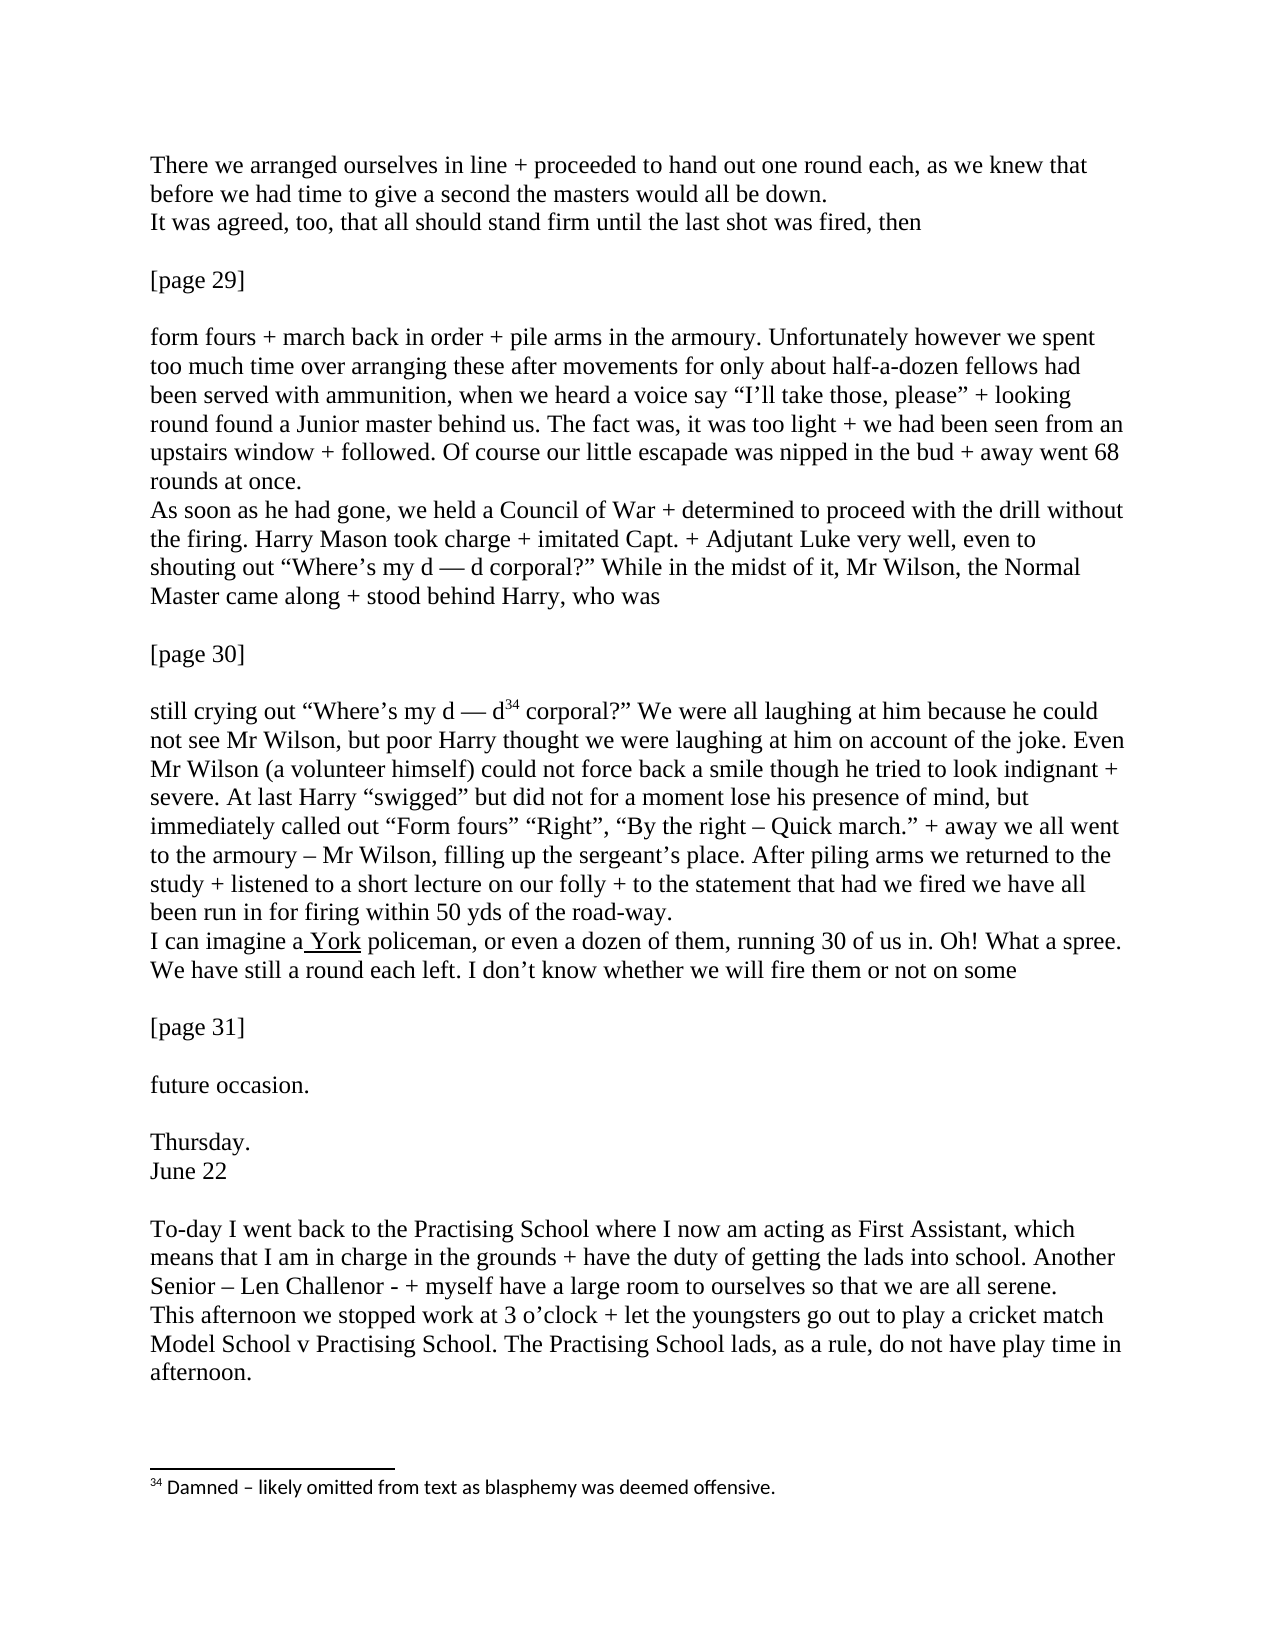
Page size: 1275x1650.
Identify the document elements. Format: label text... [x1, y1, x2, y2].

text form fours + march back in order + pile arms in the armoury. Unfortunately however we spent too much time over arranging these after movements for only about half-a-dozen fellows had been served with ammunition, when we heard a voice say “I’ll take those, please” + looking round found a Junior master behind us. The fact was, it was too light + we had been seen from an upstairs window + followed. Of course our little escapade was nipped in the bud + away went 68 rounds at once. [150, 322, 1125, 495]
text As soon as he had gone, we held a Council of War + determined to proceed with the drill without the firing. Harry Mason took charge + imitated Capt. + Adjutant Luke very well, even to shouting out “Where’s my d — d corporal?” While in the midst of it, Mr Wilson, the Normal Master came along + stood behind Harry, who was [150, 495, 1125, 610]
text I can imagine a York policeman, or even a dozen of them, running 30 of us in. Oh! What a spree. We have still a round each left. I don’t know whether we will fire them or not on some [150, 926, 1125, 984]
text There we arranged ourselves in line + proceeded to hand out one round each, as we knew that before we had time to give a second the masters would all be down. [150, 150, 1125, 207]
text To-day I went back to the Practising School where I now am acting as First Assistant, which means that I am in charge in the grounds + have the duty of getting the lads into school. Another Senior – Len Challenor - + myself have a large room to ourselves so that we are all serene. [150, 1214, 1125, 1300]
text June 22 [150, 1156, 1125, 1185]
text [page 30] [150, 639, 1125, 667]
text [page 31] [150, 1012, 1125, 1041]
text Thursday. [150, 1127, 1125, 1156]
text This afternoon we stopped work at 3 o’clock + let the youngsters go out to play a cricket match Model School v Practising School. The Practising School lads, as a rule, do not have play time in afternoon. [150, 1300, 1125, 1386]
text future occasion. [150, 1070, 1125, 1099]
text It was agreed, too, that all should stand firm until the last shot was fired, then [150, 207, 1125, 236]
text [page 29] [150, 265, 1125, 294]
text still crying out “Where’s my d — d corporal?” We were all laughing at him because he could not see Mr Wilson, but poor Harry thought we were laughing at him on account of the joke. Even Mr Wilson (a volunteer himself) could not force back a smile though he tried to look indignant + severe. At last Harry “swigged” but did not for a moment lose his presence of mind, but immediately called out “Form fours” “Right”, “By the right – Quick march.” + away we all went to the armoury – Mr Wilson, filling up the sergeant’s place. After piling arms we returned to the study + listened to a short lecture on our folly + to the statement that had we fired we have all been run in for firing within 50 yds of the road-way. [150, 696, 1125, 926]
